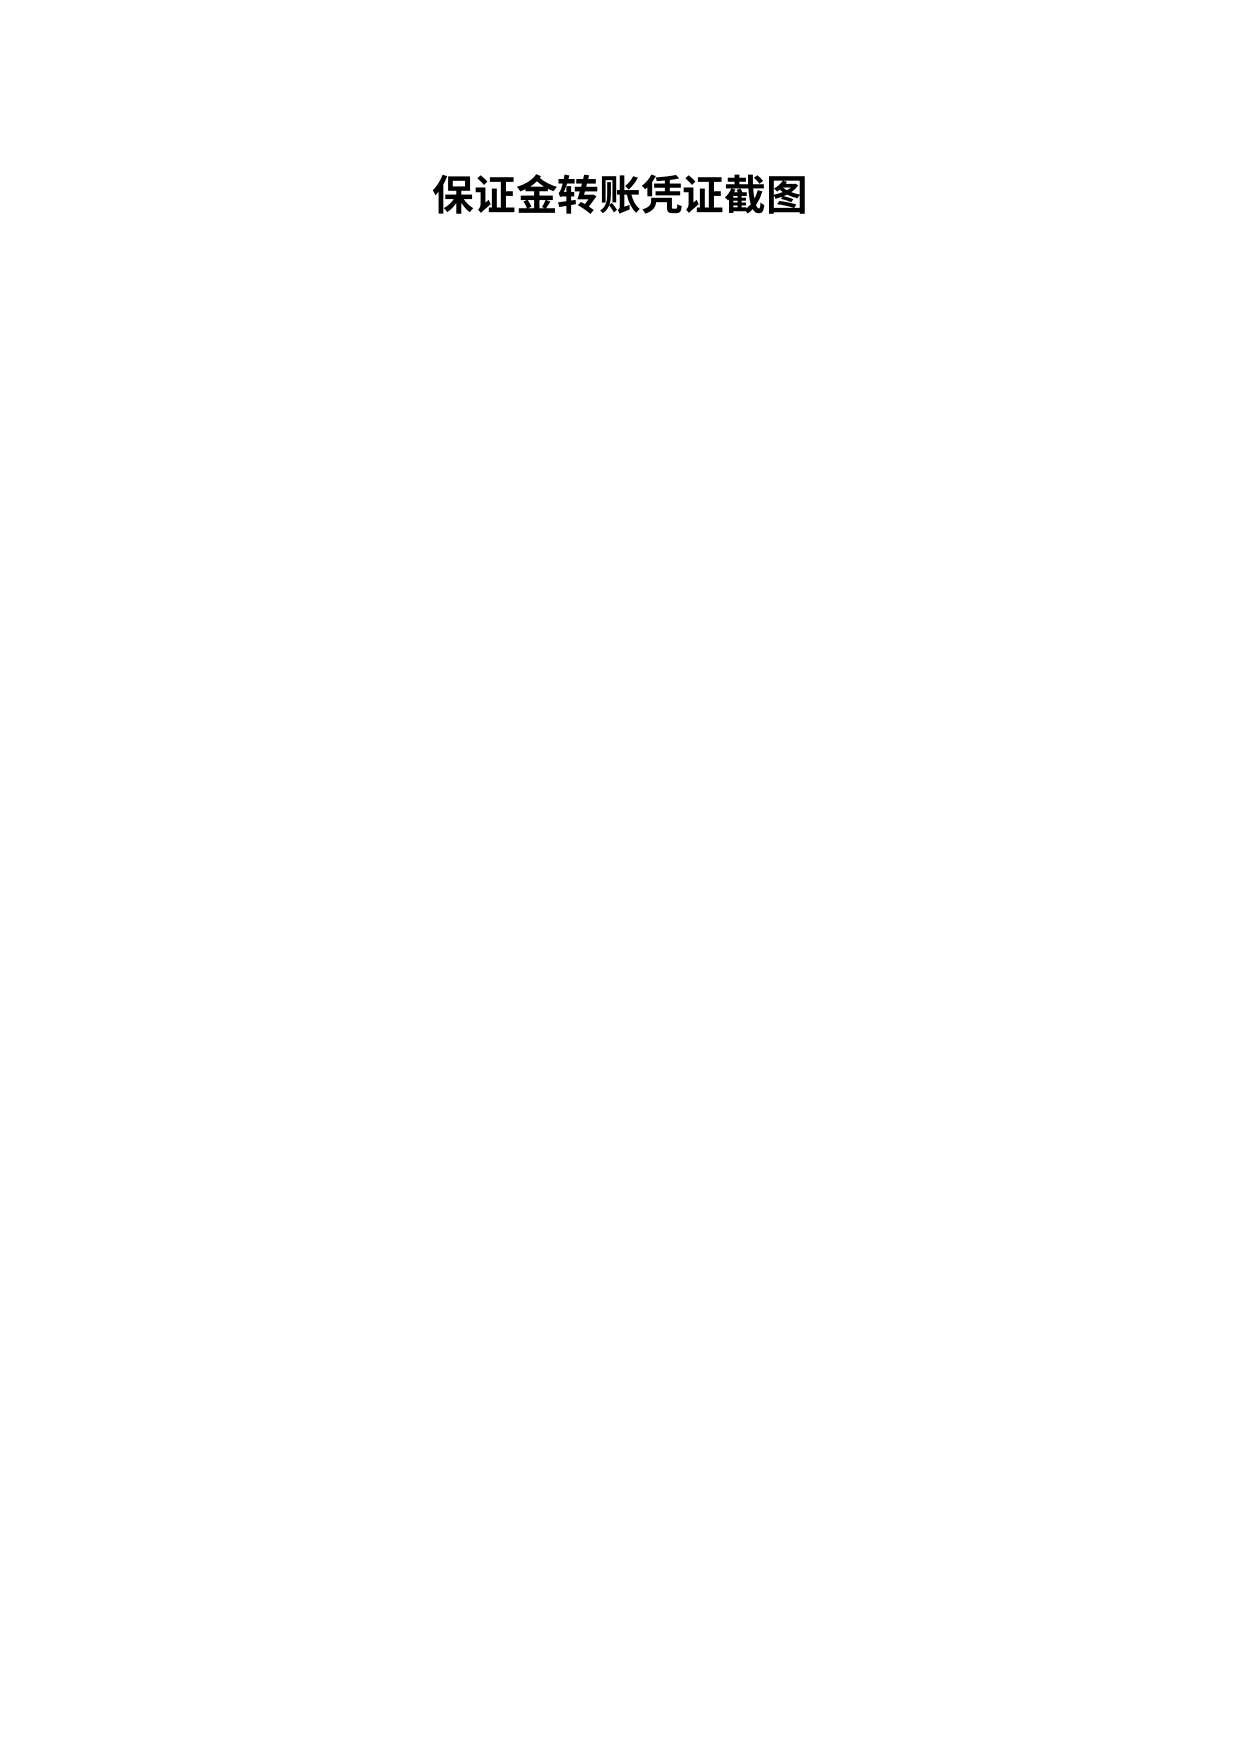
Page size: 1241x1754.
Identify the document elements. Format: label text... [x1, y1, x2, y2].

text 保证金转账凭证截图 [187, 162, 1053, 222]
